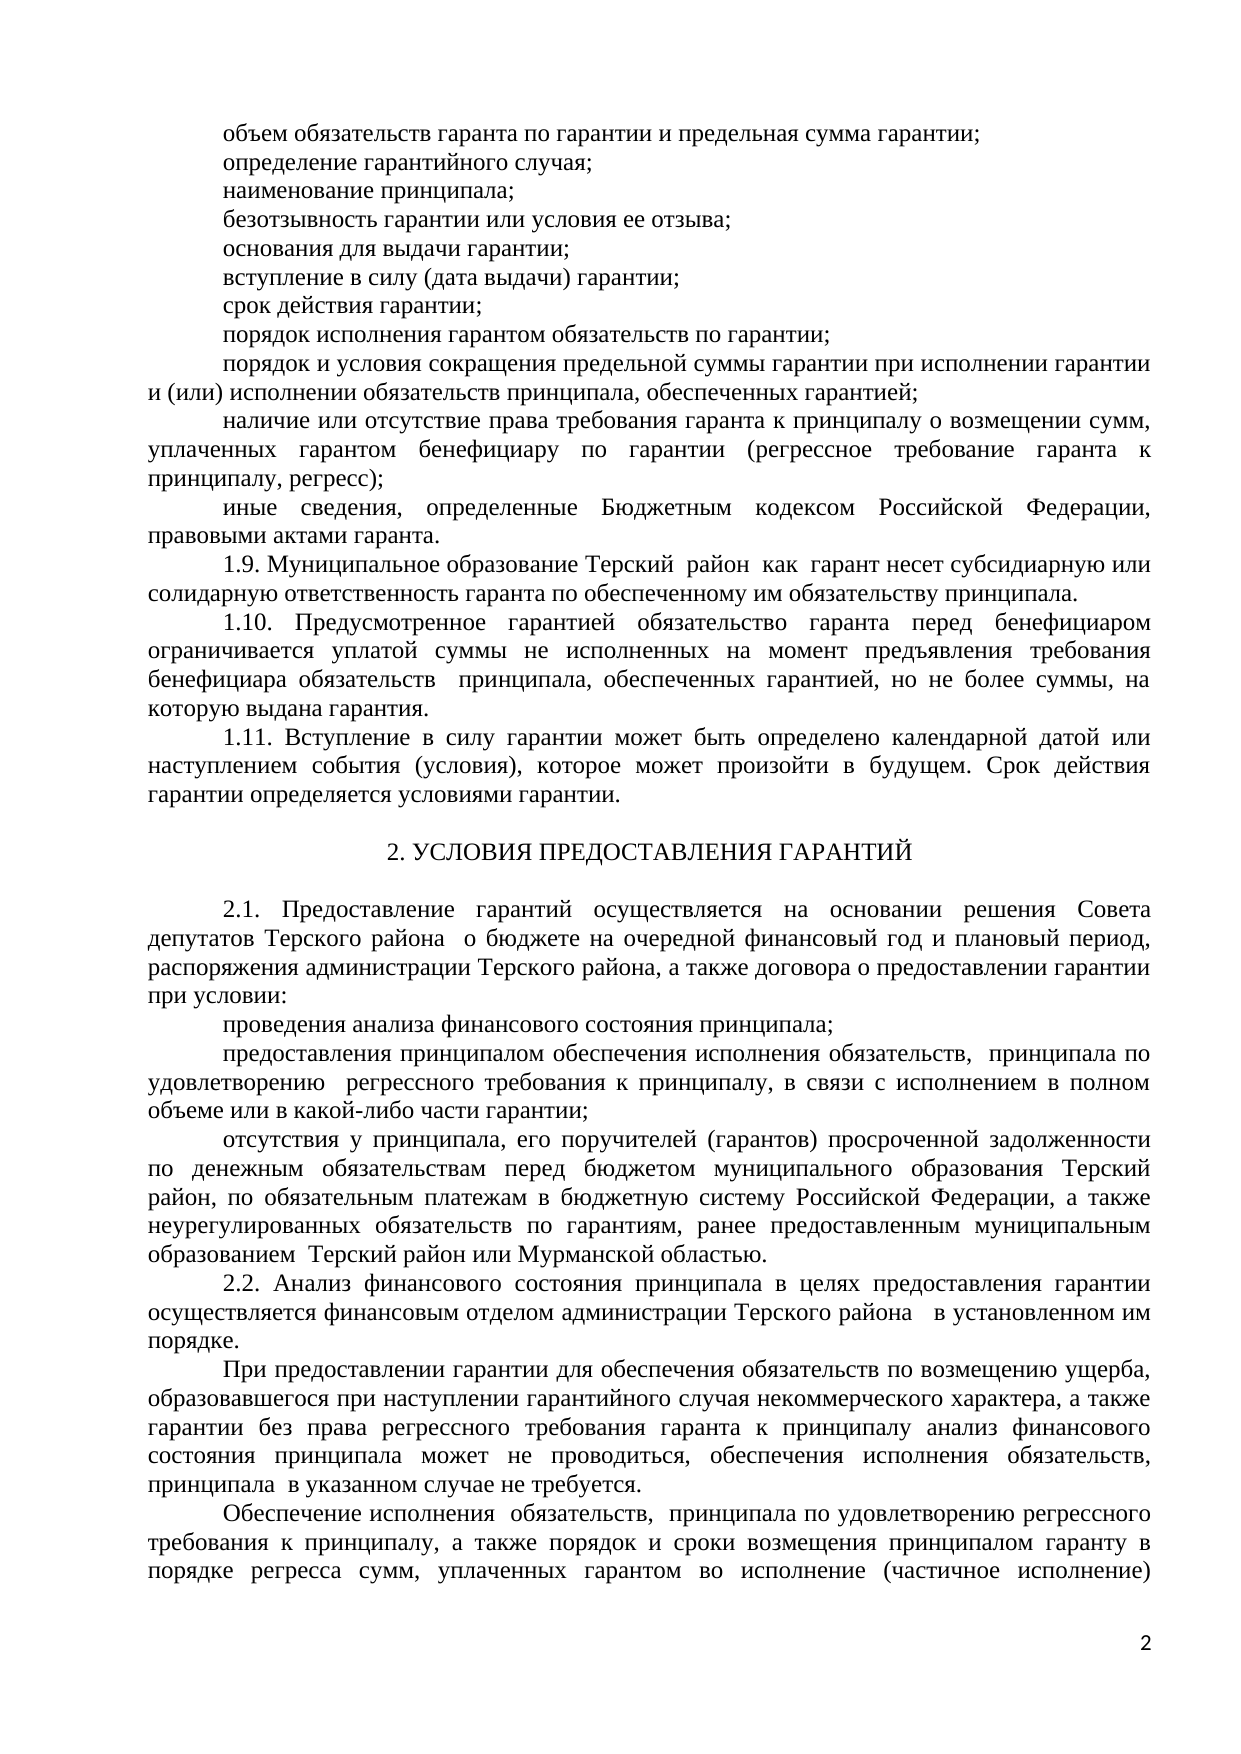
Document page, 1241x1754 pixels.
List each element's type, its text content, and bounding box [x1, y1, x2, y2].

text 1.9. Муниципальное образование Терский район как гарант несет субсидиарную или солидарную ответственность гаранта по обеспеченному им обязательству принципала. [148, 549, 1152, 607]
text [148, 1498, 1152, 1584]
text порядок исполнения гарантом обязательств по гарантии; [148, 319, 1152, 348]
text При предоставлении гарантии для обеспечения обязательств по возмещению ущерба, образовавшегося при наступлении гарантийного случая некоммерческого характера, а также гарантии без права регрессного требования гаранта к принципалу анализ финансового состояния принципала может не проводиться, обеспечения исполнения обязательств, принципала в указанном случае не требуется. [148, 1354, 1152, 1498]
text наличие или отсутствие права требования гаранта к принципалу о возмещении сумм, уплаченных гарантом бенефициару по гарантии (регрессное требование гаранта к принципалу, регресс); [148, 406, 1152, 492]
text предоставления принципалом обеспечения исполнения обязательств, принципала по удовлетворению регрессного требования к принципалу, в связи с исполнением в полном объеме или в какой-либо части гарантии; [148, 1038, 1152, 1124]
text определение гарантийного случая; [148, 147, 1152, 176]
text вступление в силу (дата выдачи) гарантии; [148, 262, 1152, 291]
text иные сведения, определенные Бюджетным кодексом Российской Федерации, правовыми актами гаранта. [148, 492, 1152, 549]
text 2. УСЛОВИЯ ПРЕДОСТАВЛЕНИЯ ГАРАНТИЙ [148, 837, 1152, 866]
text проведения анализа финансового состояния принципала; [148, 1009, 1152, 1038]
text 1.11. Вступление в силу гарантии может быть определено календарной датой или наступлением события (условия), которое может произойти в будущем. Срок действия гарантии определяется условиями гарантии. [148, 722, 1152, 808]
text основания для выдачи гарантии; [148, 233, 1152, 262]
text наименование принципала; [148, 176, 1152, 204]
text отсутствия у принципала, его поручителей (гарантов) просроченной задолженности по денежным обязательствам перед бюджетом муниципального образования Терский район, по обязательным платежам в бюджетную систему Российской Федерации, а также неурегулированных обязательств по гарантиям, ранее предоставленным муниципальным образованием Терский район или Мурманской областью. [148, 1124, 1152, 1268]
text 1.10. Предусмотренное гарантией обязательство гаранта перед бенефициаром ограничивается уплатой суммы не исполненных на момент предъявления требования бенефициара обязательств принципала, обеспеченных гарантией, но не более суммы, на которую выдана гарантия. [148, 607, 1152, 722]
text 2.2. Анализ финансового состояния принципала в целях предоставления гарантии осуществляется финансовым отделом администрации Терского района в установленном им порядке. [148, 1268, 1152, 1354]
text 2.1. Предоставление гарантий осуществляется на основании решения Совета депутатов Терского района о бюджете на очередной финансовый год и плановый период, распоряжения администрации Терского района, а также договора о предоставлении гарантии при условии: [148, 894, 1152, 1009]
text безотзывность гарантии или условия ее отзыва; [148, 204, 1152, 233]
text порядок и условия сокращения предельной суммы гарантии при исполнении гарантии и (или) исполнении обязательств принципала, обеспеченных гарантией; [148, 348, 1152, 406]
text срок действия гарантии; [148, 291, 1152, 319]
text объем обязательств гаранта по гарантии и предельная сумма гарантии; [148, 118, 1152, 147]
